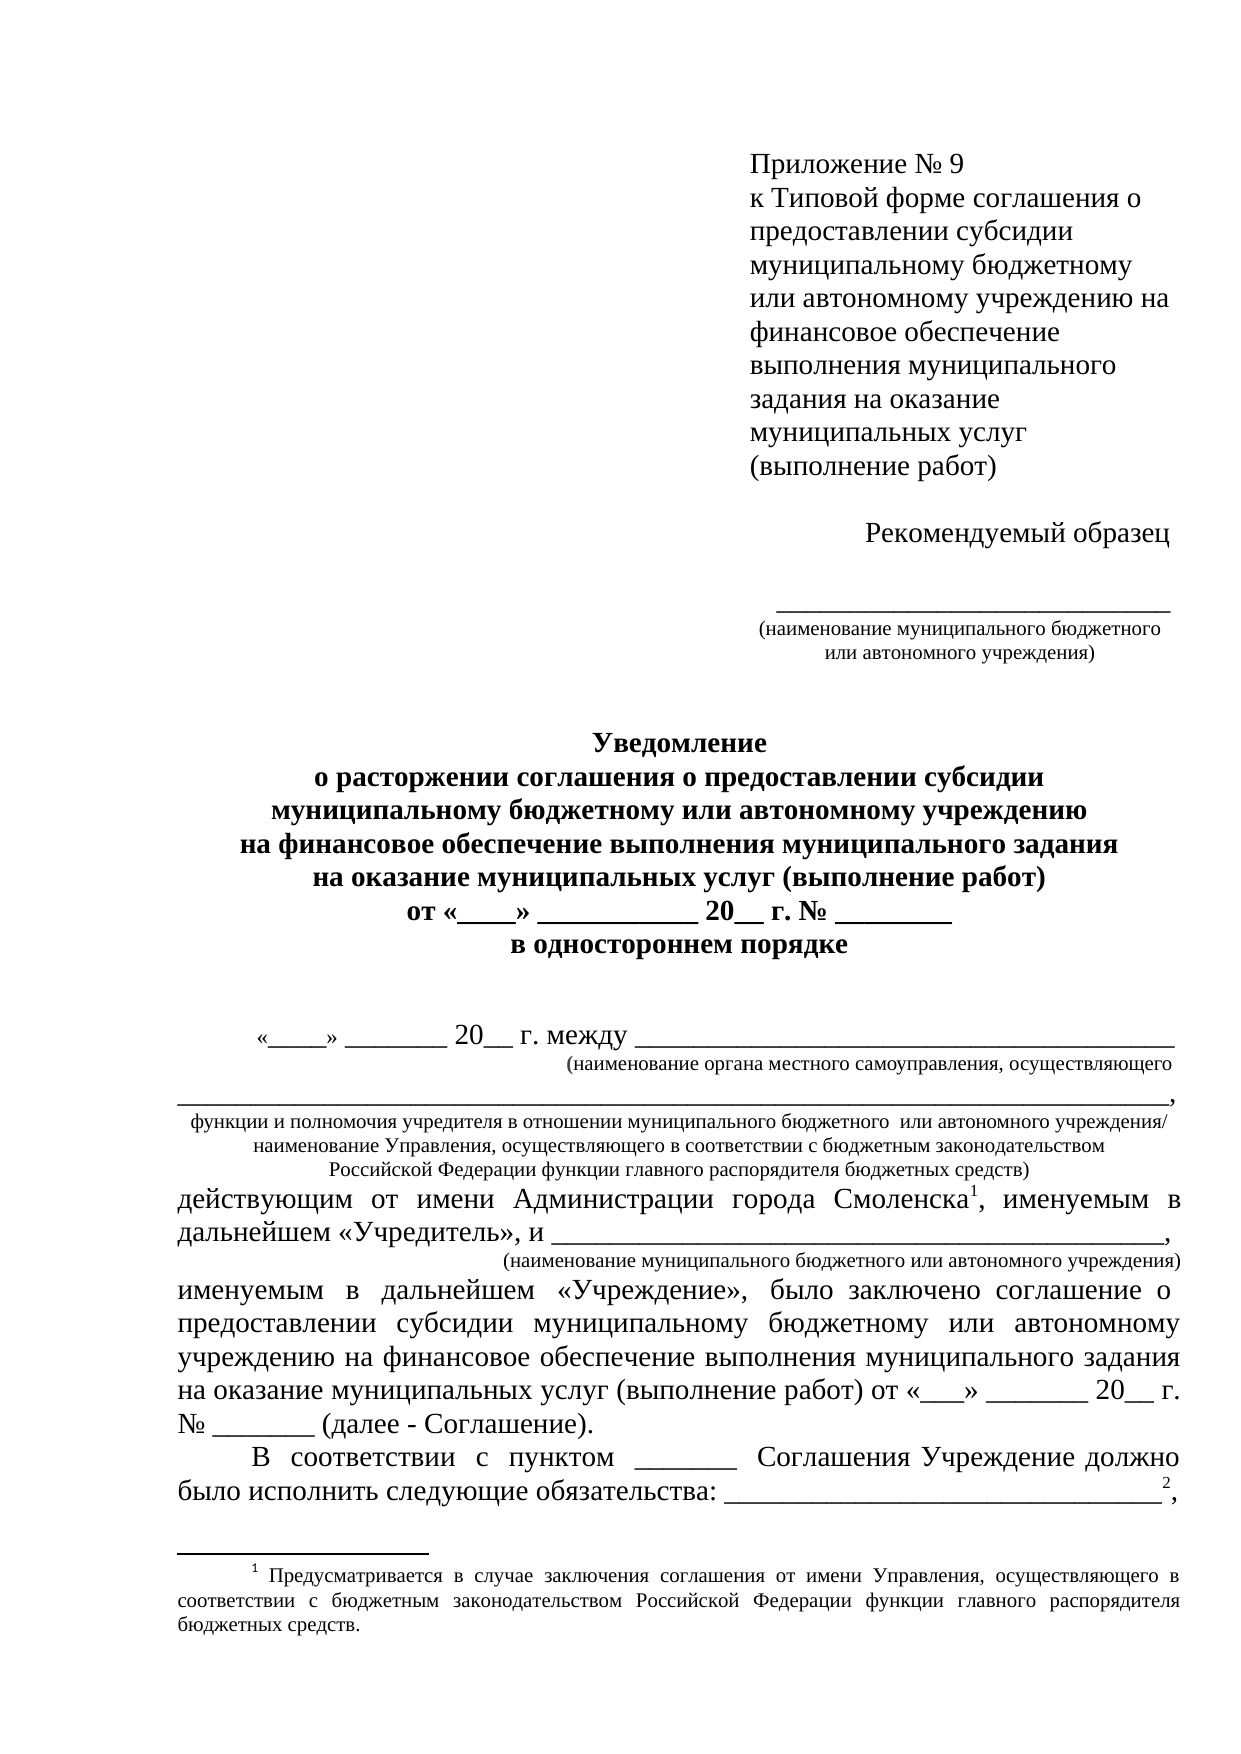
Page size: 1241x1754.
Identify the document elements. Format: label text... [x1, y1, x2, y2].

text действующим от имени Администрации города Смоленска, именуемым в дальнейшем «Учредитель», и __________________________________________, [177, 1181, 1181, 1248]
text в одностороннем порядке [177, 927, 1181, 960]
text на оказание муниципальных услуг (выполнение работ) [177, 859, 1181, 893]
text о расторжении соглашения о предоставлении субсидии [177, 759, 1181, 792]
text на финансовое обеспечение выполнения муниципального задания [177, 826, 1181, 859]
subtitle функции и полномочия учредителя в отношении муниципального бюджетного или автономного учреждения/ [177, 1108, 1181, 1133]
table_header Приложение № 9 к Типовой форме соглашения о предоставлении субсидии муниципальному бюджетному или автономному учреждению на финансовое обеспечение выполнения муниципального задания на оказание муниципальных услуг (выполнение работ) Рекомендуемый образец ___________________________ (наименование муниципального бюджетного или автономного учреждения) [738, 146, 1181, 664]
text «____» _______ 20__ г. между _____________________________________ [177, 1017, 1181, 1051]
text предоставлении субсидии муниципальному бюджетному или автономному учреждению на финансовое обеспечение выполнения муниципального задания на оказание муниципальных услуг (выполнение работ) от «___» _______ 20__ г. № _______ (далее - Соглашение). [177, 1305, 1181, 1439]
text (наименование муниципального бюджетного или автономного учреждения) [177, 1248, 1181, 1272]
subtitle (наименование органа местного самоуправления, осуществляющего [177, 1051, 1181, 1075]
text Уведомление [177, 725, 1181, 759]
text ____________________________________________________________________, [177, 1075, 1181, 1108]
text именуемым в дальнейшем «Учреждение», было заключено соглашение о [177, 1272, 1181, 1305]
text наименование Управления, осуществляющего в соответствии с бюджетным законодательством [177, 1133, 1181, 1157]
text муниципальному бюджетному или автономному учреждению [177, 792, 1181, 826]
text Российской Федерации функции главного распорядителя бюджетных средств) [177, 1157, 1181, 1181]
text от «____» ___________ 20__ г. № ________ [177, 893, 1181, 927]
text В соответствии с пунктом _______ Соглашения Учреждение должно было исполнить следующие обязательства: ______________________________, [177, 1439, 1181, 1507]
